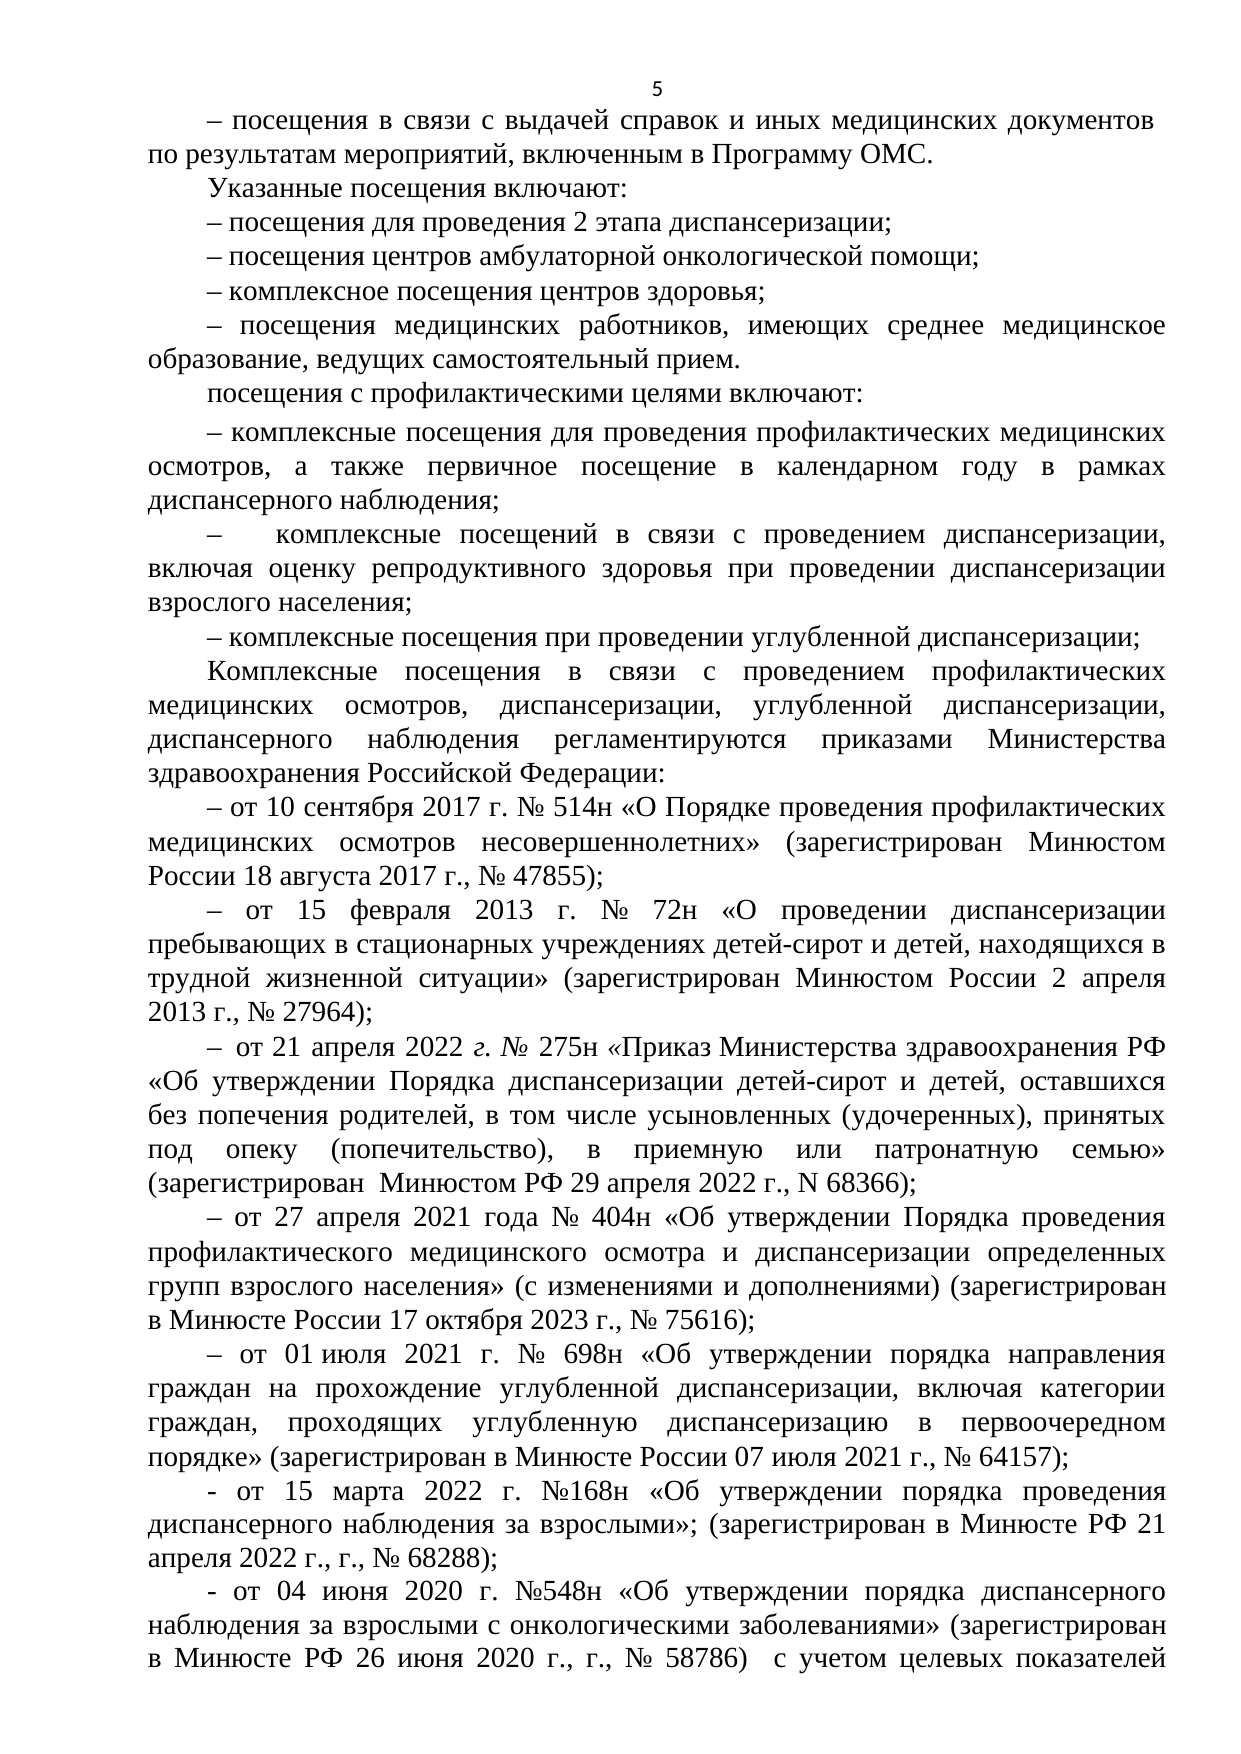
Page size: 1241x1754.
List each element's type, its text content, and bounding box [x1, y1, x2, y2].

text – от 21 апреля 2022 г. № 275н «Приказ Министерства здравоохранения РФ «Об утверждении Порядка диспансеризации детей-сирот и детей, оставшихся без попечения родителей, в том числе усыновленных (удочеренных), принятых под опеку (попечительство), в приемную или патронатную семью» (зарегистрирован Минюстом РФ 29 апреля 2022 г., N 68366); [169, 1165, 1167, 1199]
text – от 10 сентября 2017 г. № 514н «О Порядке проведения профилактических медицинских осмотров несовершеннолетних» (зарегистрирован Минюстом России 18 августа 2017 г., № 47855); [148, 789, 1167, 891]
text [148, 1573, 1167, 1674]
text – комплексные посещения при проведении углубленной диспансеризации; [148, 619, 1167, 652]
text Комплексные посещения в связи с проведением профилактических медицинских осмотров, диспансеризации, углубленной диспансеризации, диспансерного наблюдения регламентируются приказами Министерства здравоохранения Российской Федерации: [148, 653, 1167, 789]
text – комплексные посещения для проведения профилактических медицинских осмотров, а также первичное посещение в календарном году в рамках диспансерного наблюдения; [148, 414, 1167, 516]
text – комплексное посещения центров здоровья; [148, 273, 1167, 306]
text – посещения для проведения 2 этапа диспансеризации; [148, 204, 1167, 238]
text - от 15 марта 2022 г. №168н «Об утверждении порядка проведения диспансерного наблюдения за взрослыми»; (зарегистрирован в Минюсте РФ 21 апреля 2022 г., г., № 68288); [148, 1473, 1167, 1573]
text посещения с профилактическими целями включают: [148, 375, 1167, 409]
text – от 01 июля 2021 г. № 698н «Об утверждении порядка направления граждан на прохождение углубленной диспансеризации, включая категории граждан, проходящих углубленную диспансеризацию в первоочередном порядке» (зарегистрирован в Минюсте России 07 июля 2021 г., № 64157); [148, 1336, 1167, 1472]
text – от 15 февраля 2013 г. № 72н «О проведении диспансеризации пребывающих в стационарных учреждениях детей-сирот и детей, находящихся в трудной жизненной ситуации» (зарегистрирован Минюстом России 2 апреля 2013 г., № 27964); [148, 892, 1167, 1028]
text Указанные посещения включают: [148, 170, 1167, 204]
text – посещения медицинских работников, имеющих среднее медицинское образование, ведущих самостоятельный прием. [148, 307, 1167, 374]
text – комплексные посещений в связи с проведением диспансеризации, включая оценку репродуктивного здоровья при проведении диспансеризации взрослого населения; [148, 516, 1167, 618]
text – посещения центров амбулаторной онкологической помощи; [148, 238, 1167, 272]
text – посещения в связи с выдачей справок и иных медицинских документов по результатам мероприятий, включенным в Программу ОМС. [148, 102, 1167, 169]
text – от 21 апреля 2022 г. № 275н «Приказ Министерства здравоохранения РФ «Об утверждении Порядка диспансеризации детей-сирот и детей, оставшихся без попечения родителей, в том числе усыновленных (удочеренных), принятых под опеку (попечительство), в приемную или патронатную семью» (зарегистрирован Минюстом РФ 29 апреля 2022 г., N 68366); [148, 1029, 1167, 1063]
text – от 27 апреля 2021 года № 404н «Об утверждении Порядка проведения профилактического медицинского осмотра и диспансеризации определенных групп взрослого населения» (с изменениями и дополнениями) (зарегистрирован в Минюсте России 17 октября 2023 г., № 75616); [148, 1199, 1167, 1336]
